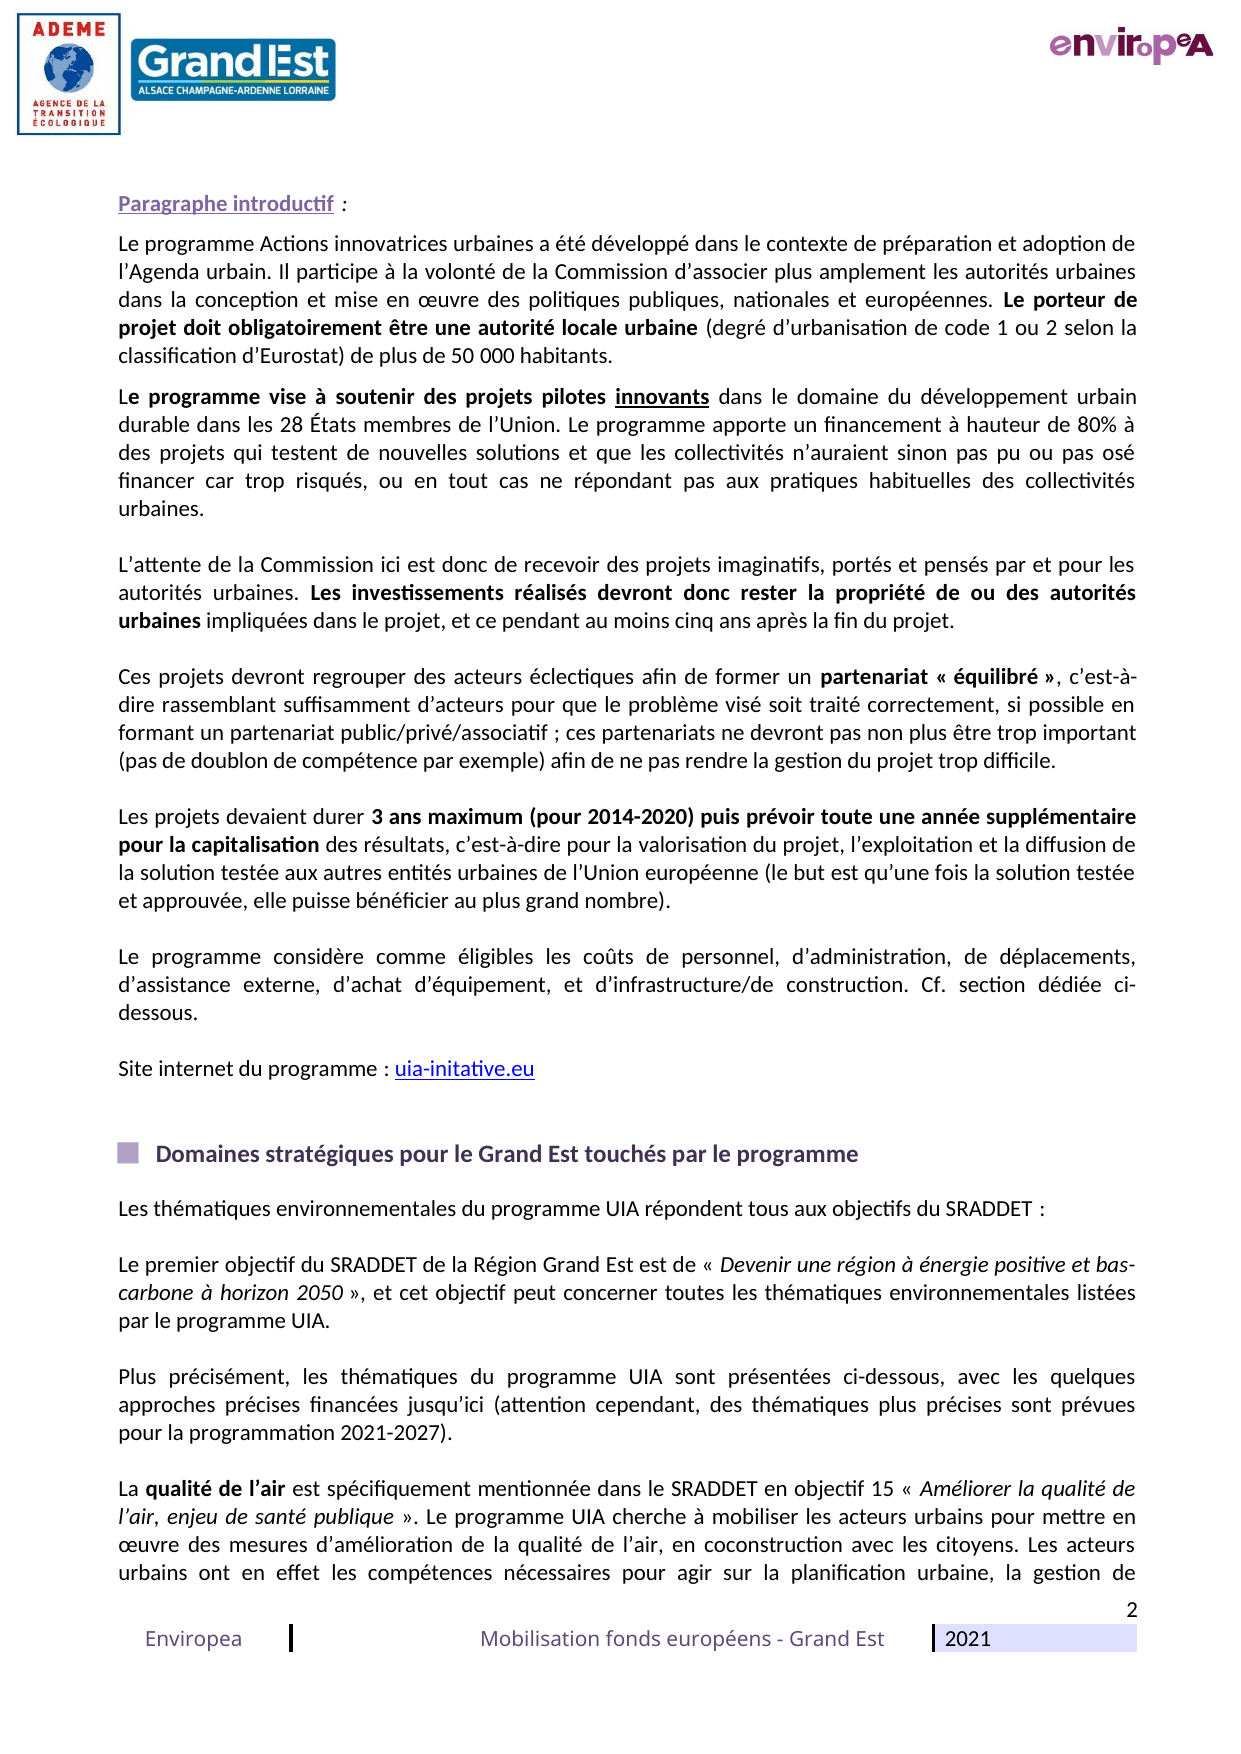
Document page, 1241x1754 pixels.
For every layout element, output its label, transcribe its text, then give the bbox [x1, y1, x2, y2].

text Plus précisément, les thématiques du programme UIA sont présentées ci-dessous, avec les quelques approches précises financées jusqu’ici (attention cependant, des thématiques plus précises sont prévues pour la programmation 2021-2027). [118, 1362, 1138, 1446]
text Site internet du programme : uia-initative.eu [118, 1054, 1138, 1083]
text Le programme considère comme éligibles les coûts de personnel, d’administration, de déplacements, d’assistance externe, d’achat d’équipement, et d’infrastructure/de construction. Cf. section dédiée ci-dessous. [118, 942, 1138, 1027]
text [118, 1474, 1138, 1586]
picture [3, 8, 339, 139]
text L’attente de la Commission ici est donc de recevoir des projets imaginatifs, portés et pensés par et pour les autorités urbaines. Les investissements réalisés devront donc rester la propriété de ou des autorités urbaines impliquées dans le projet, et ce pendant au moins cinq ans après la fin du projet. [118, 550, 1138, 634]
text Le programme vise à soutenir des projets pilotes innovants dans le domaine du développement urbain durable dans les 28 États membres de l’Union. Le programme apporte un financement à hauteur de 80% à des projets qui testent de nouvelles solutions et que les collectivités n’auraient sinon pas pu ou pas osé financer car trop risqués, ou en tout cas ne répondant pas aux pratiques habituelles des collectivités urbaines. [118, 382, 1138, 522]
text Le premier objectif du SRADDET de la Région Grand Est est de « Devenir une région à énergie positive et bas-carbone à horizon 2050 », et cet objectif peut concerner toutes les thématiques environnementales listées par le programme UIA. [118, 1250, 1138, 1334]
text Le programme Actions innovatrices urbaines a été développé dans le contexte de préparation et adoption de l’Agenda urbain. Il participe à la volonté de la Commission d’associer plus amplement les autorités urbaines dans la conception et mise en œuvre des politiques publiques, nationales et européennes. Le porteur de projet doit obligatoirement être une autorité locale urbaine (degré d’urbanisation de code 1 ou 2 selon la classification d’Eurostat) de plus de 50 000 habitants. [118, 229, 1138, 369]
text Les projets devaient durer 3 ans maximum (pour 2014-2020) puis prévoir toute une année supplémentaire pour la capitalisation des résultats, c’est-à-dire pour la valorisation du projet, l’exploitation et la diffusion de la solution testée aux autres entités urbaines de l’Union européenne (le but est qu’une fois la solution testée et approuvée, elle puisse bénéficier au plus grand nombre). [118, 802, 1138, 914]
text Ces projets devront regrouper des acteurs éclectiques afin de former un partenariat « équilibré », c’est-à-dire rassemblant suffisamment d’acteurs pour que le problème visé soit traité correctement, si possible en formant un partenariat public/privé/associatif ; ces partenariats ne devront pas non plus être trop important (pas de doublon de compétence par exemple) afin de ne pas rendre la gestion du projet trop difficile. [118, 662, 1138, 774]
text Paragraphe introductif : [118, 189, 1138, 217]
picture [1050, 27, 1214, 65]
text Les thématiques environnementales du programme UIA répondent tous aux objectifs du SRADDET : [118, 1194, 1138, 1222]
list Domaines stratégiques pour le Grand Est touchés par le programme [118, 1139, 1138, 1169]
